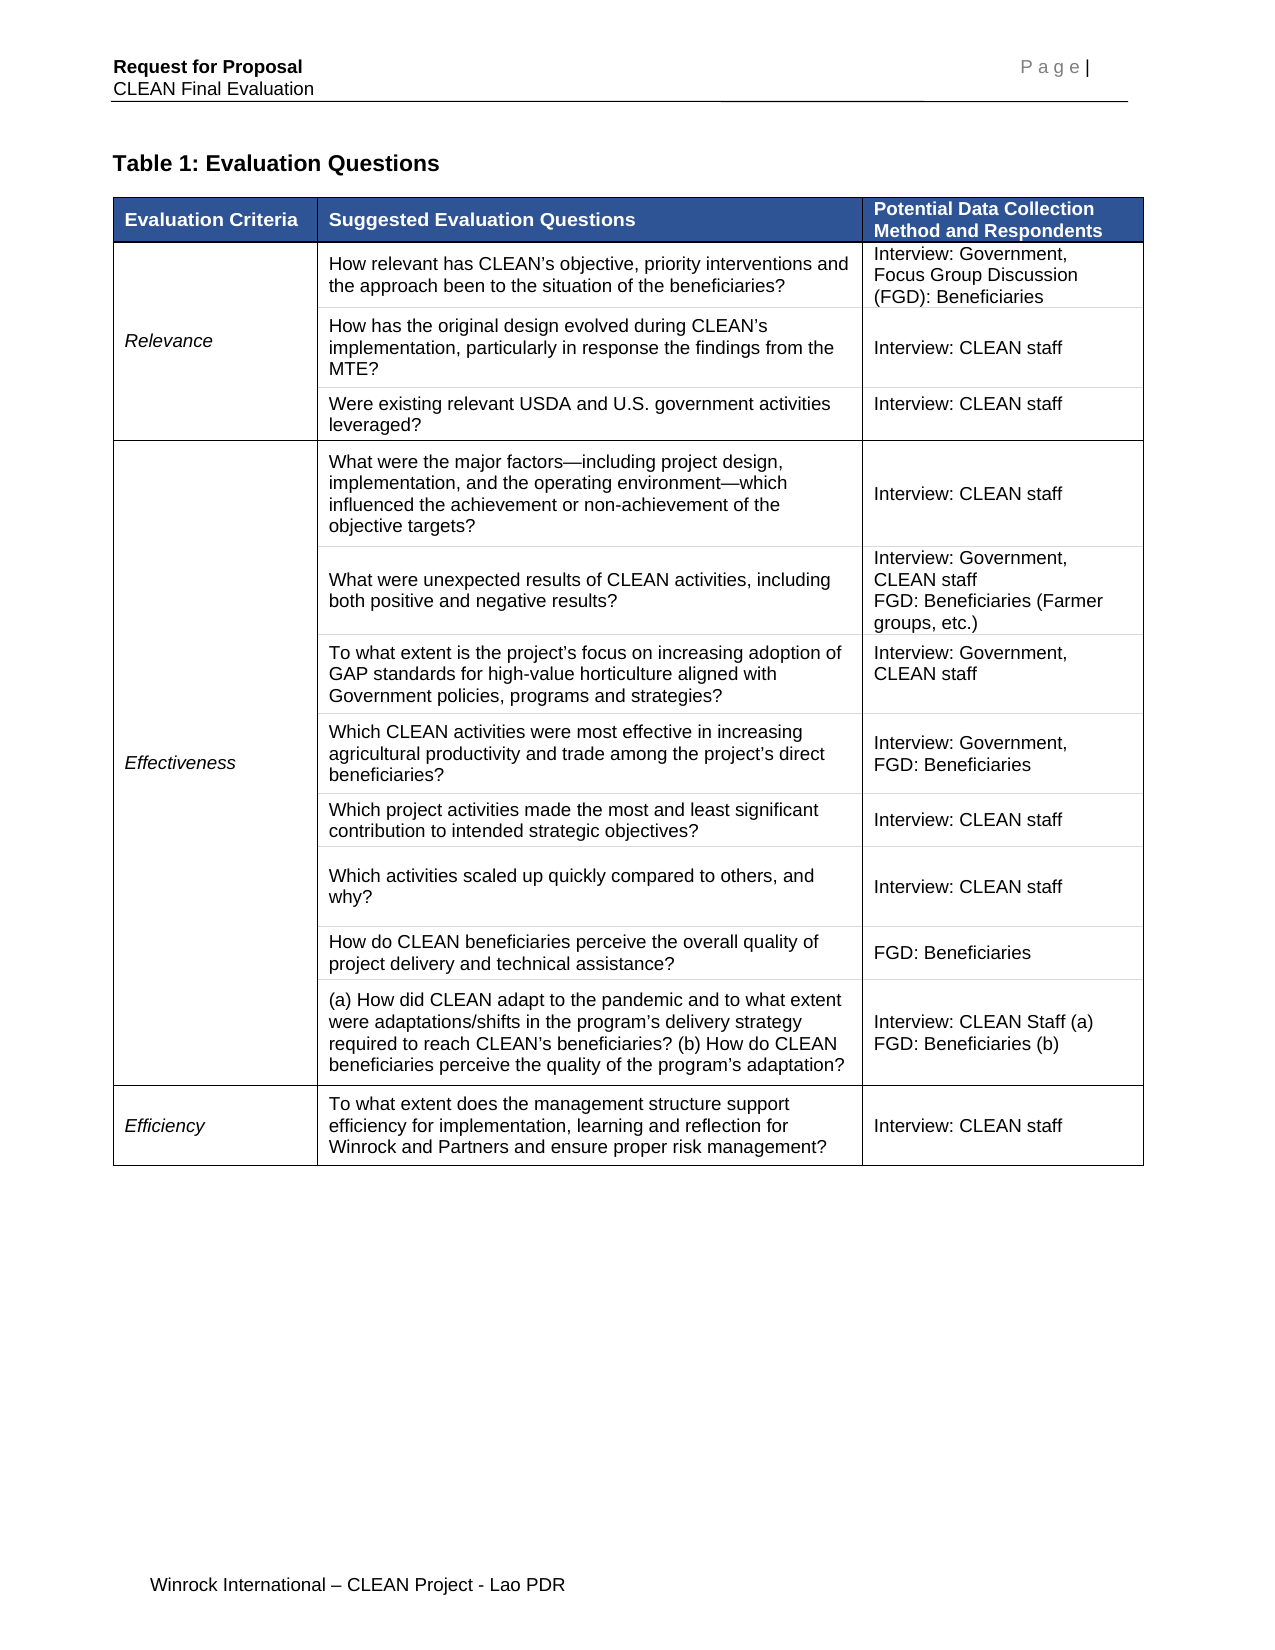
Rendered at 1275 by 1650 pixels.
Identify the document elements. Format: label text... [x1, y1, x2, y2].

table_cell To what extent is the project’s focus on increasing adoption of GAP standards for high-value horticulture aligned with Government policies, programs and strategies? [318, 635, 862, 713]
table_cell Interview: CLEAN staff [863, 388, 1143, 440]
table_cell Interview: Government, Focus Group Discussion (FGD): Beneficiaries [863, 243, 1143, 307]
table_cell Interview: CLEAN staff [863, 441, 1143, 546]
table_cell Which activities scaled up quickly compared to others, and why? [318, 847, 862, 926]
table_cell To what extent does the management structure support efficiency for implementation, learning and reflection for Winrock and Partners and ensure proper risk management? [318, 1086, 862, 1165]
table_cell What were unexpected results of CLEAN activities, including both positive and negative results? [318, 547, 862, 633]
table_header Evaluation Criteria [114, 198, 317, 241]
table_cell Interview: Government, FGD: Beneficiaries [863, 714, 1143, 793]
table_cell Relevance [114, 243, 317, 440]
table_cell Were existing relevant USDA and U.S. government activities leveraged? [318, 388, 862, 440]
table_cell What were the major factors—including project design, implementation, and the operating environment—which influenced the achievement or non-achievement of the objective targets? [318, 441, 862, 546]
table_cell How do CLEAN beneficiaries perceive the overall quality of project delivery and technical assistance? [318, 927, 862, 979]
table_cell Interview: CLEAN staff [863, 1086, 1143, 1165]
table_cell FGD: Beneficiaries [863, 927, 1143, 979]
table_cell Which CLEAN activities were most effective in increasing agricultural productivity and trade among the project’s direct beneficiaries? [318, 714, 862, 793]
table_cell Interview: CLEAN Staff (a) FGD: Beneficiaries (b) [863, 980, 1143, 1085]
table_cell Interview: Government, CLEAN staff [863, 635, 1143, 713]
table_cell Interview: CLEAN staff [863, 308, 1143, 387]
table_header Potential Data Collection Method and Respondents [863, 198, 1143, 241]
table_cell Interview: CLEAN staff [863, 847, 1143, 926]
table_header Suggested Evaluation Questions [318, 198, 862, 241]
table_cell Interview: Government, CLEAN staff FGD: Beneficiaries (Farmer groups, etc.) [863, 547, 1143, 633]
table_cell Effectiveness [114, 441, 317, 1085]
table_cell How relevant has CLEAN’s objective, priority interventions and the approach been to the situation of the beneficiaries? [318, 243, 862, 307]
table_cell Interview: CLEAN staff [863, 794, 1143, 846]
table_cell (a) How did CLEAN adapt to the pandemic and to what extent were adaptations/shifts in the program’s delivery strategy required to reach CLEAN’s beneficiaries? (b) How do CLEAN beneficiaries perceive the quality of the program’s adaptation? [318, 980, 862, 1085]
table_cell Which project activities made the most and least significant contribution to intended strategic objectives? [318, 794, 862, 846]
table_cell How has the original design evolved during CLEAN’s implementation, particularly in response the findings from the MTE? [318, 308, 862, 387]
table_cell Efficiency [114, 1086, 317, 1165]
